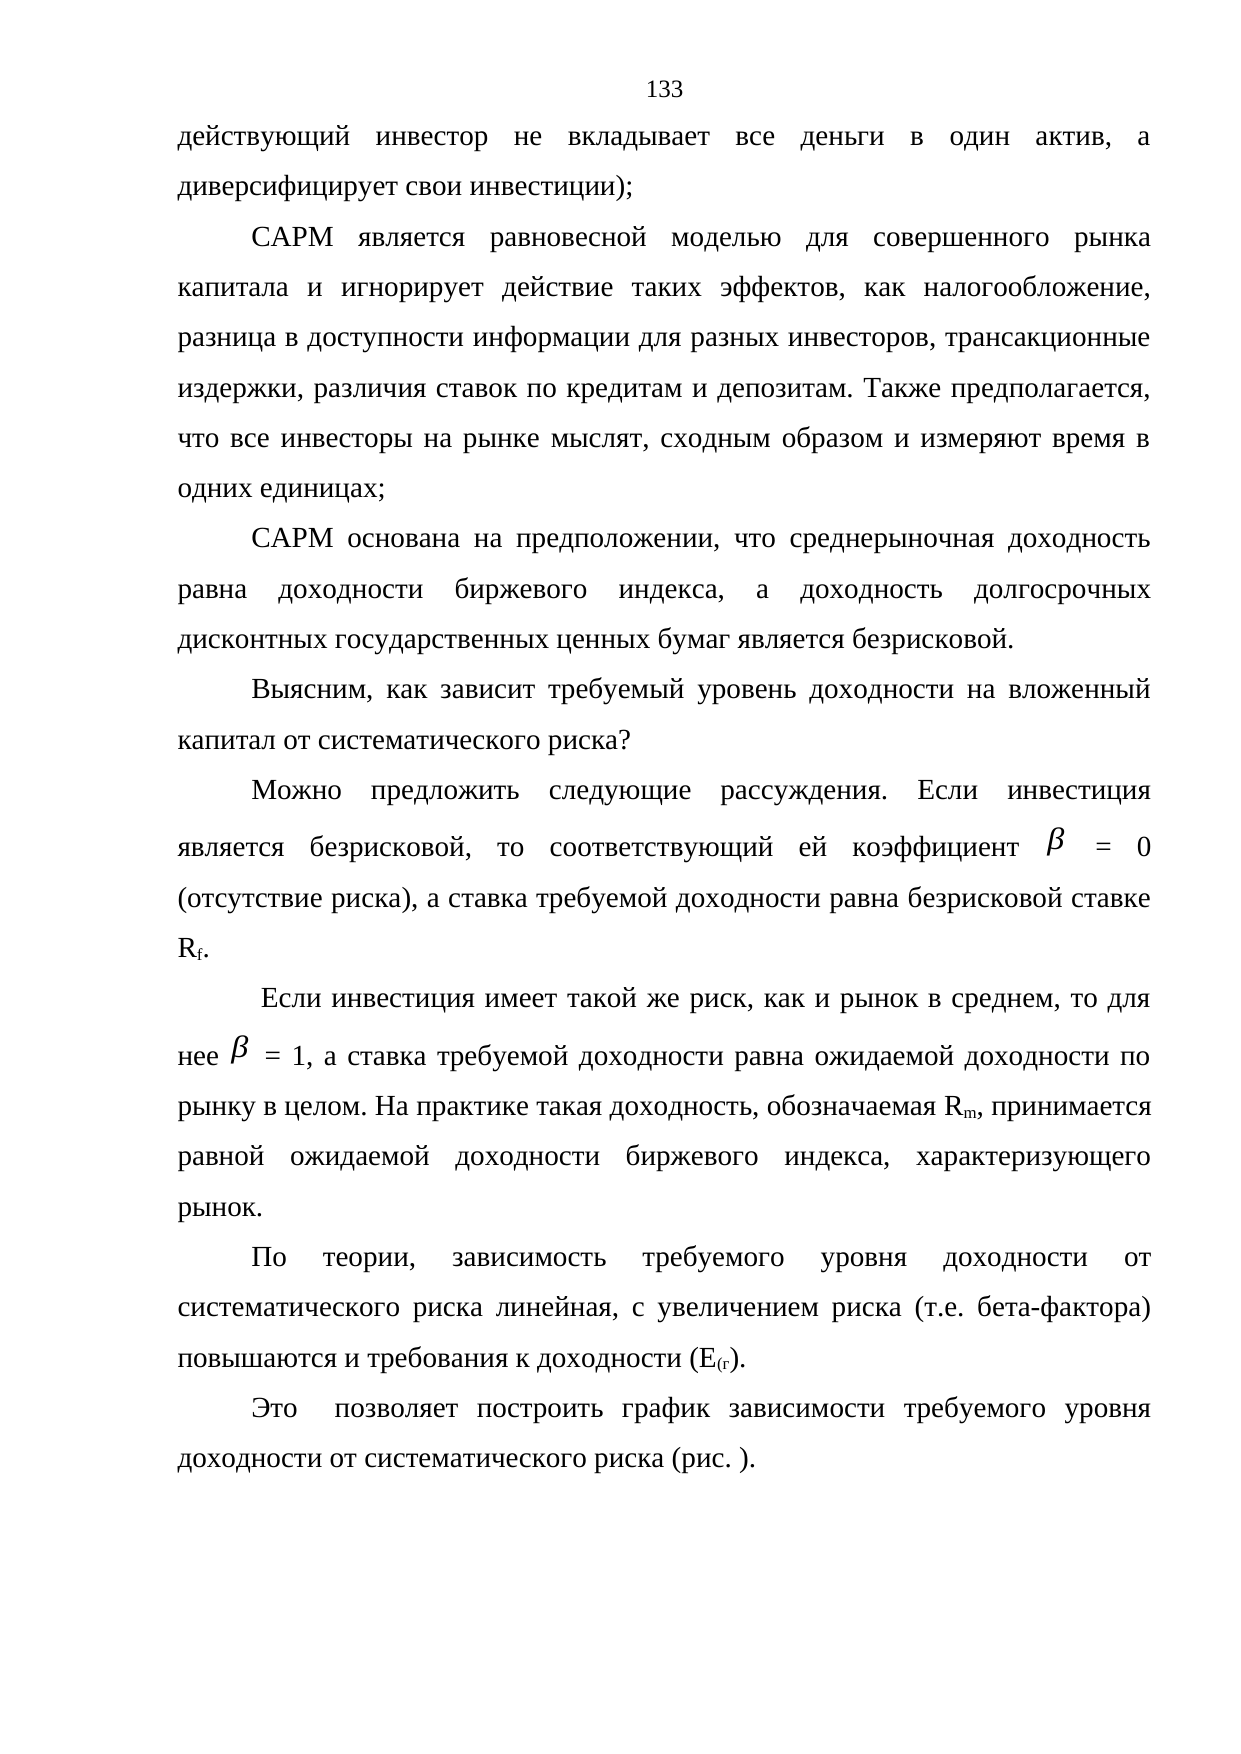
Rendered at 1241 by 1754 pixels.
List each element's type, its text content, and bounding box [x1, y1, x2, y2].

text САРМ является равновесной моделью для совершенного рынка капитала и игнорирует действие таких эффектов, как налогообложение, разница в доступности информации для разных инвесторов, трансакционные издержки, различия ставок по кредитам и депозитам. Также предполагается, что все инвесторы на рынке мыслят, сходным образом и измеряют время в одних единицах; [177, 219, 1152, 504]
text Выясним, как зависит требуемый уровень доходности на вложенный капитал от систематического риска? [177, 672, 1152, 755]
text САРМ основана на предположении, что среднерыночная доходность равна доходности биржевого индекса, а доходность долгосрочных дисконтных государственных ценных бумаг является безрисковой. [177, 521, 1152, 655]
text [177, 118, 1152, 202]
text Если инвестиция имеет такой же риск, как и рынок в среднем, то для нее = 1, а ставка требуемой доходности равна ожидаемой доходности по рынку в целом. На практике такая доходность, обозначаемая Rm, принимается равной ожидаемой доходности биржевого индекса, характеризующего рынок. [177, 981, 1152, 1222]
text По теории, зависимость требуемого уровня доходности от систематического риска линейная, с увеличением риска (т.е. бета-фактора) повышаются и требования к доходности (Е(г). [177, 1239, 1152, 1373]
text Можно предложить следующие рассуждения. Если инвестиция является безрисковой, то соответствующий ей коэффициент = 0 (отсутствие риска), а ставка требуемой доходности равна безрисковой ставке Rf. [177, 772, 1152, 964]
text Это позволяет построить график зависимости требуемого уровня доходности от систематического риска (рис. ). [177, 1390, 1152, 1474]
